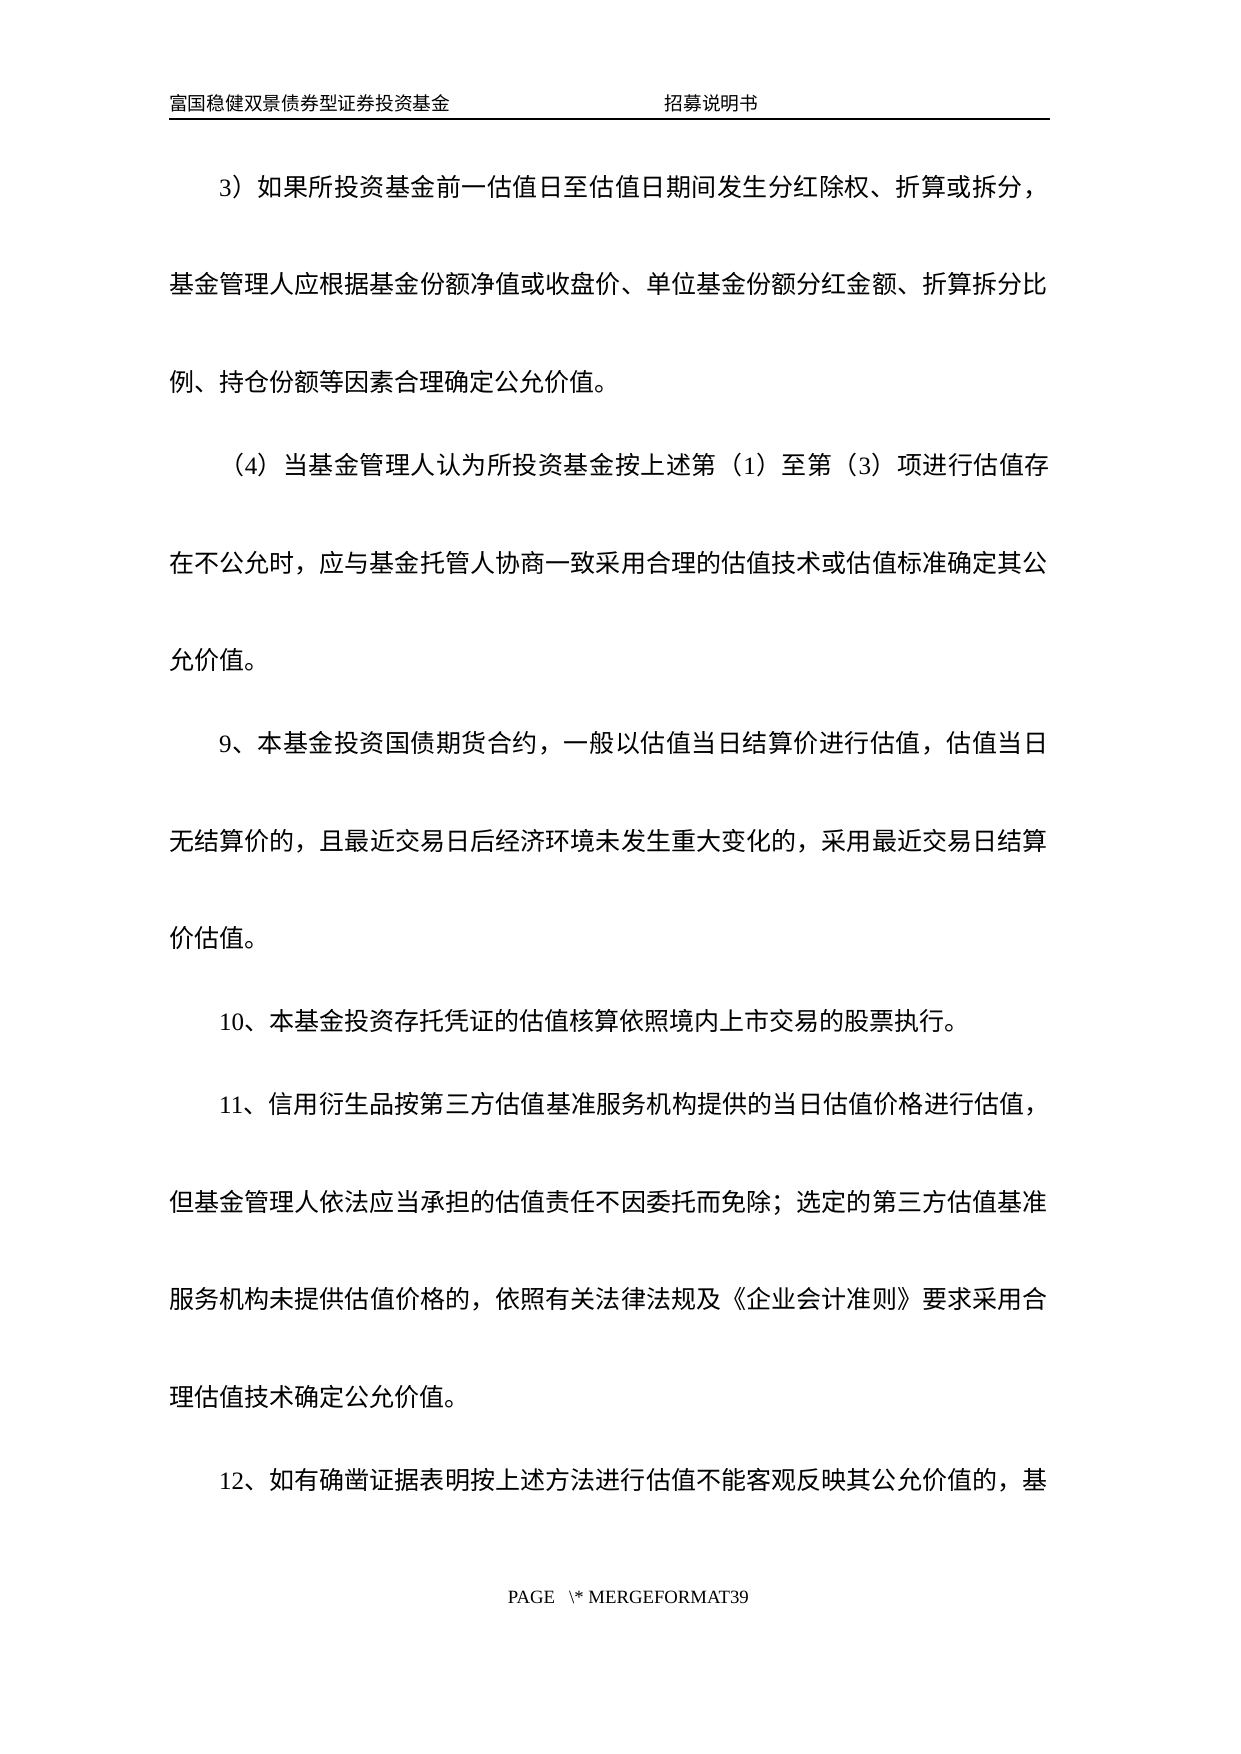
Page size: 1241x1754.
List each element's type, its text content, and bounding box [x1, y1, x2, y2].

text （4）当基金管理人认为所投资基金按上述第（1）至第（3）项进行估值存在不公允时，应与基金托管人协商一致采用合理的估值技术或估值标准确定其公允价值。 [169, 431, 1050, 691]
text 11、信用衍生品按第三方估值基准服务机构提供的当日估值价格进行估值，但基金管理人依法应当承担的估值责任不因委托而免除；选定的第三方估值基准服务机构未提供估值价格的，依照有关法律法规及《企业会计准则》要求采用合理估值技术确定公允价值。 [169, 1071, 1050, 1428]
text 10、本基金投资存托凭证的估值核算依照境内上市交易的股票执行。 [169, 987, 1050, 1052]
text 9、本基金投资国债期货合约，一般以估值当日结算价进行估值，估值当日无结算价的，且最近交易日后经济环境未发生重大变化的，采用最近交易日结算价估值。 [169, 709, 1050, 969]
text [169, 1446, 1050, 1511]
text 3）如果所投资基金前一估值日至估值日期间发生分红除权、折算或拆分，基金管理人应根据基金份额净值或收盘价、单位基金份额分红金额、折算拆分比例、持仓份额等因素合理确定公允价值。 [169, 153, 1050, 413]
